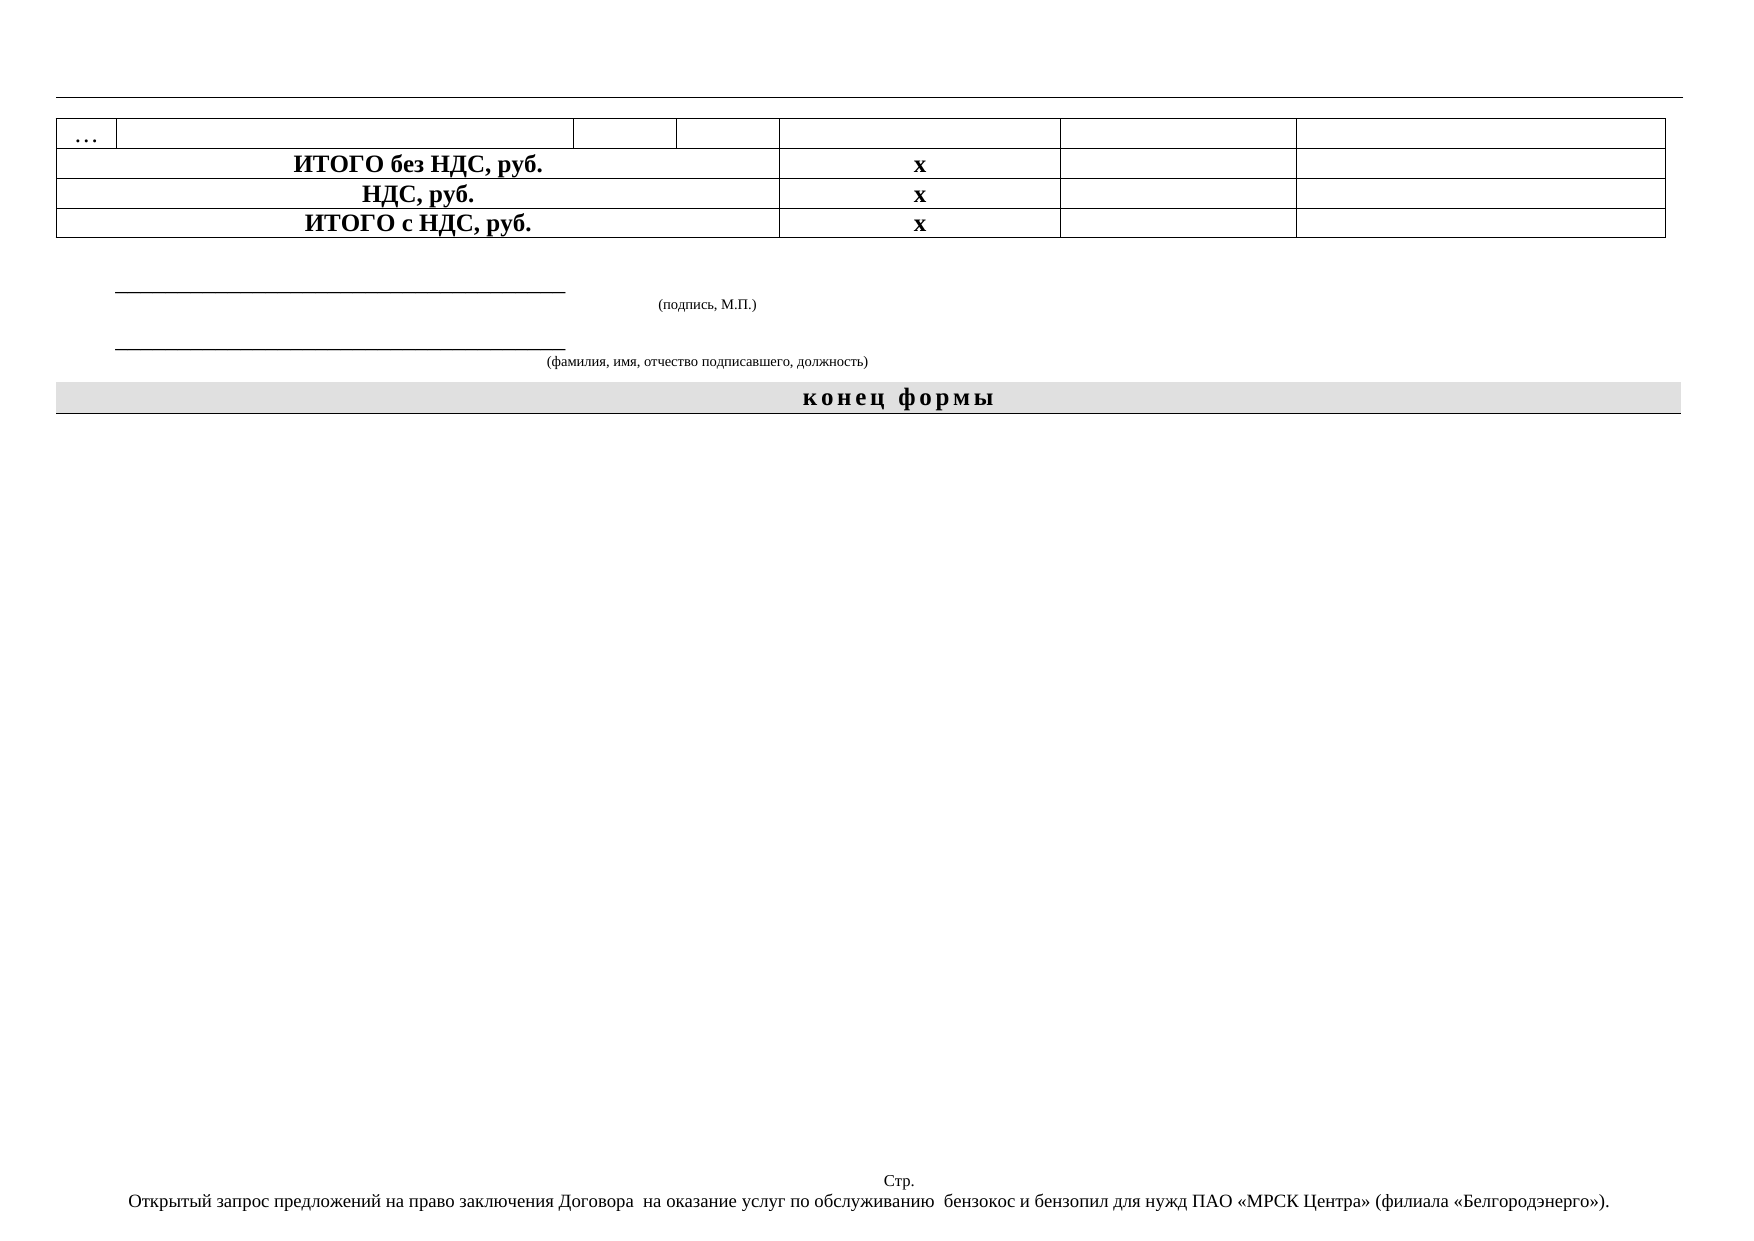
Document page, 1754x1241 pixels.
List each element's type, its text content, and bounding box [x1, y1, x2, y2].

table_cell [780, 119, 1060, 148]
table_cell ИТОГО без НДС, руб. [57, 149, 779, 178]
text конец формы [56, 382, 1681, 413]
table_cell х [780, 149, 1060, 178]
text (подпись, М.П.) [56, 296, 1299, 324]
text (фамилия, имя, отчество подписавшего, должность) [56, 353, 1299, 382]
table_cell [1297, 209, 1665, 237]
table_cell х [780, 179, 1060, 207]
table_cell [574, 119, 676, 148]
table_cell … [57, 119, 116, 148]
table_cell [1061, 119, 1296, 148]
text ____________________________________ [56, 267, 1683, 296]
table_cell ИТОГО с НДС, руб. [57, 209, 779, 237]
table_cell НДС, руб. [57, 179, 779, 207]
table_cell [1297, 149, 1665, 178]
table_cell [1061, 179, 1296, 207]
table_cell [1297, 119, 1665, 148]
text ____________________________________ [56, 324, 1683, 353]
table_cell х [780, 209, 1060, 237]
table_cell [1061, 149, 1296, 178]
table_cell [1297, 179, 1665, 207]
table_cell [1061, 209, 1296, 237]
table_cell [677, 119, 779, 148]
table_cell [117, 119, 573, 148]
